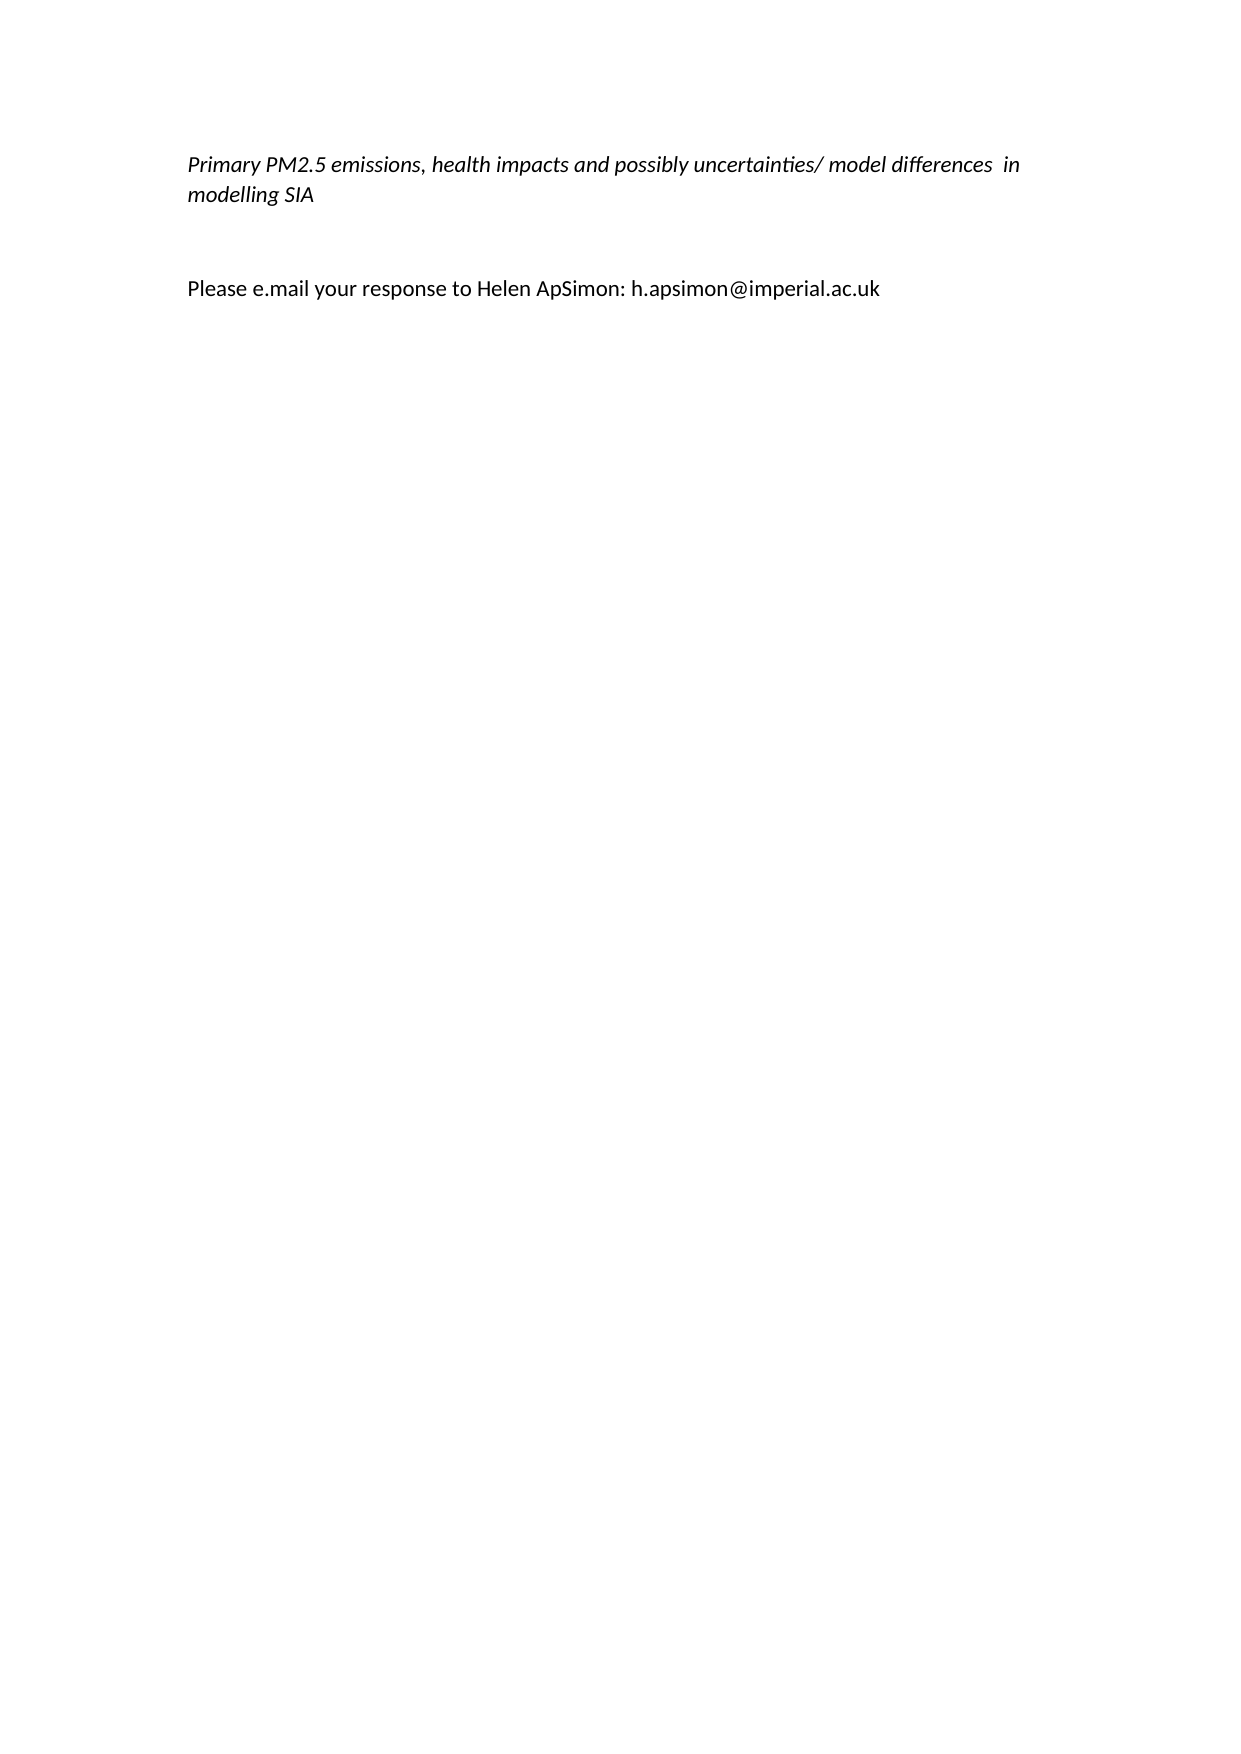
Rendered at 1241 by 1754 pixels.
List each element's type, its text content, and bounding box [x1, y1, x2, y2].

text Primary PM2.5 emissions, health impacts and possibly uncertainties/ model differences in modelling SIA [187, 150, 1090, 208]
text Please e.mail your response to Helen ApSimon: h.apsimon@imperial.ac.uk [187, 274, 1090, 302]
